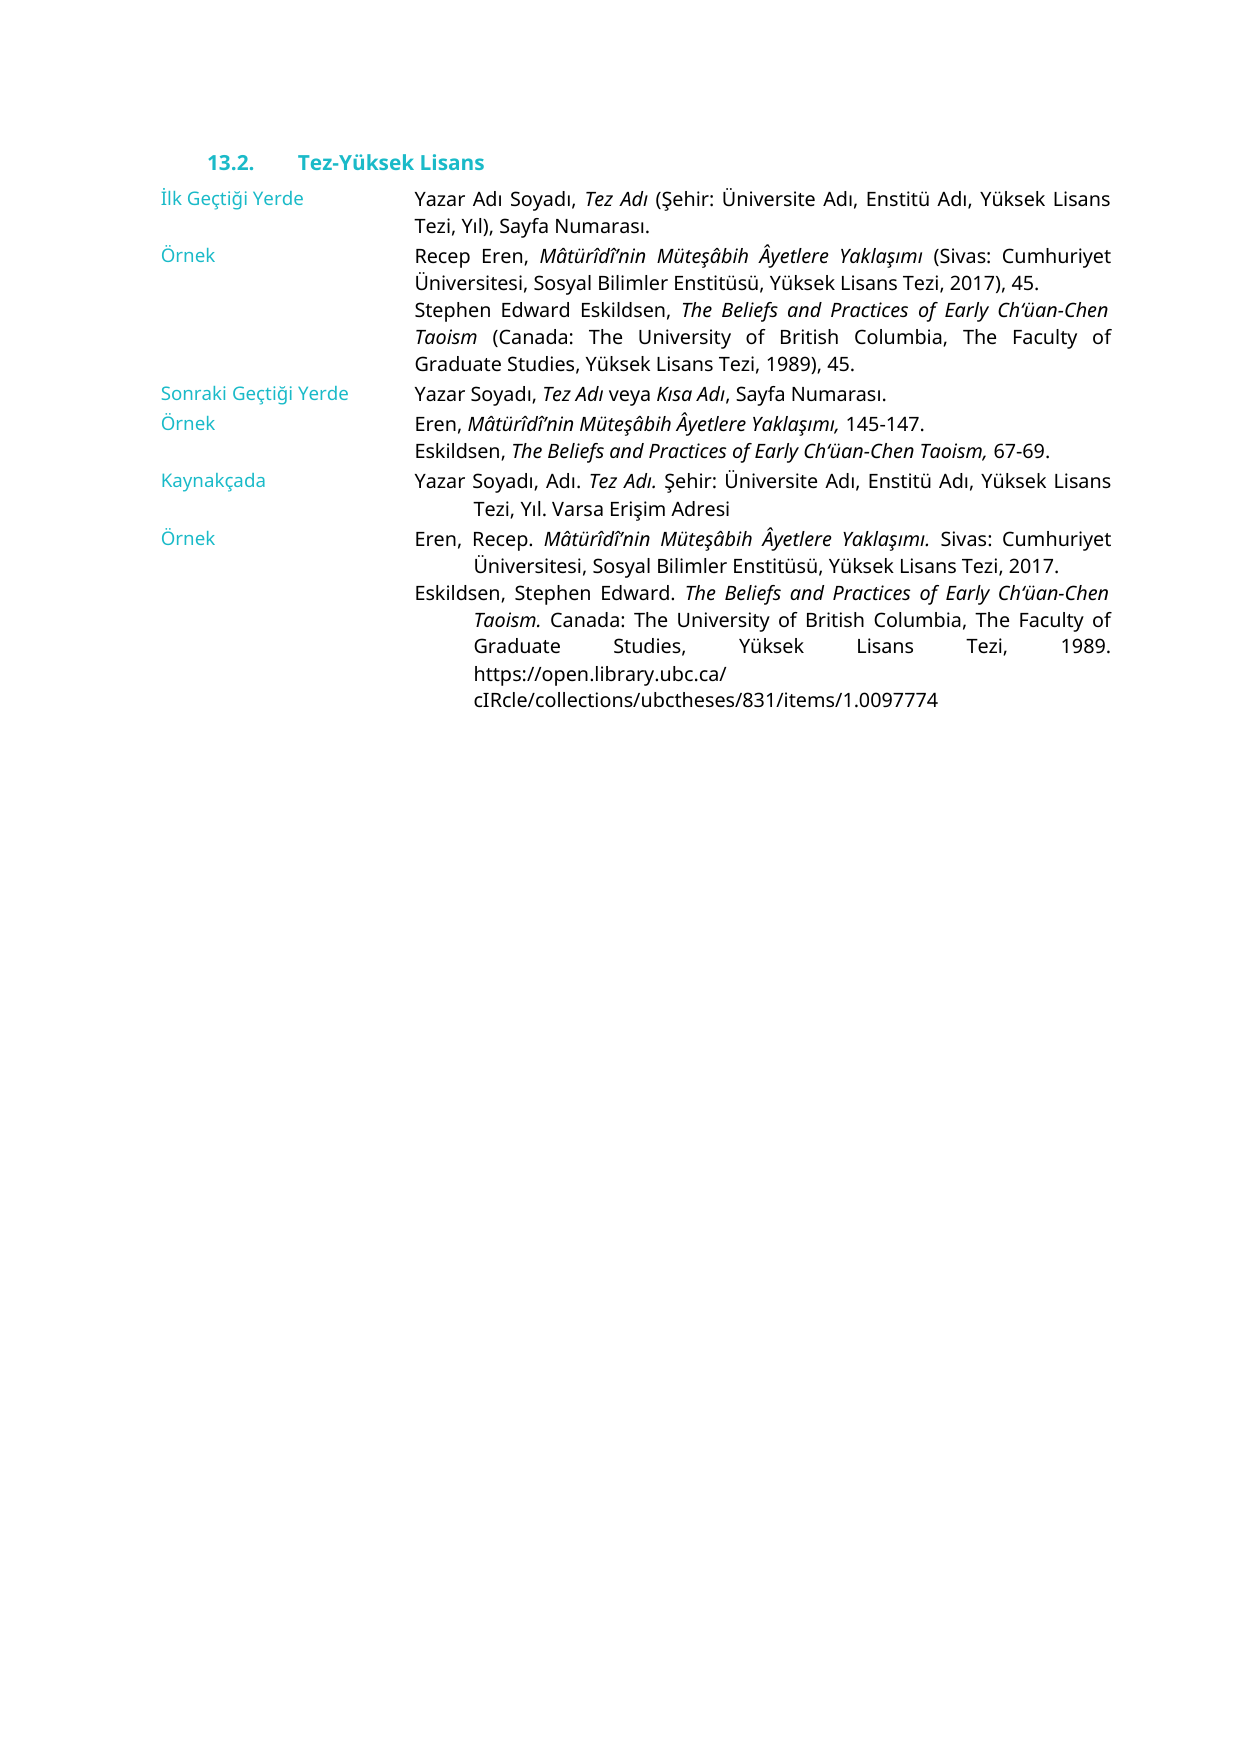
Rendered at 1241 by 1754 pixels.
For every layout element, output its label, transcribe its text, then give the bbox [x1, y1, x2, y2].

table_cell Eren, Mâtürîdî’nin Müteşâbih Âyetlere Yaklaşımı, 145-147. Eskildsen, The Beliefs and Practices of Early Ch‘üan-Chen Taoism, 67-69. [405, 411, 1121, 465]
subtitle Tez-Yüksek Lisans [207, 148, 1122, 176]
table_cell Kaynakçada [151, 468, 402, 522]
table_cell Eren, Recep. Mâtürîdî’nin Müteşâbih Âyetlere Yaklaşımı. Sivas: Cumhuriyet Üniversitesi, Sosyal Bilimler Enstitüsü, Yüksek Lisans Tezi, 2017. Eskildsen, Stephen Edward. The Beliefs and Practices of Early Ch‘üan-Chen Taoism. Canada: The University of British Columbia, The Faculty of Graduate Studies, Yüksek Lisans Tezi, 1989. https://open.library.ubc.ca/ cIRcle/collections/ubctheses/831/items/1.0097774 [405, 525, 1121, 714]
table_header İlk Geçtiği Yerde [151, 186, 402, 239]
table_cell Recep Eren, Mâtürîdî’nin Müteşâbih Âyetlere Yaklaşımı (Sivas: Cumhuriyet Üniversitesi, Sosyal Bilimler Enstitüsü, Yüksek Lisans Tezi, 2017), 45. Stephen Edward Eskildsen, The Beliefs and Practices of Early Ch‘üan-Chen Taoism (Canada: The University of British Columbia, The Faculty of Graduate Studies, Yüksek Lisans Tezi, 1989), 45. [405, 243, 1121, 377]
table_cell Yazar Soyadı, Adı. Tez Adı. Şehir: Üniversite Adı, Enstitü Adı, Yüksek Lisans Tezi, Yıl. Varsa Erişim Adresi [405, 468, 1121, 522]
table_cell Örnek [151, 243, 402, 377]
table_header Yazar Adı Soyadı, Tez Adı (Şehir: Üniversite Adı, Enstitü Adı, Yüksek Lisans Tezi, Yıl), Sayfa Numarası. [405, 186, 1121, 239]
table_cell Örnek [151, 411, 402, 465]
table_cell Yazar Soyadı, Tez Adı veya Kısa Adı, Sayfa Numarası. [405, 381, 1121, 408]
table_cell Sonraki Geçtiği Yerde [151, 381, 402, 408]
table_cell Örnek [151, 525, 402, 714]
